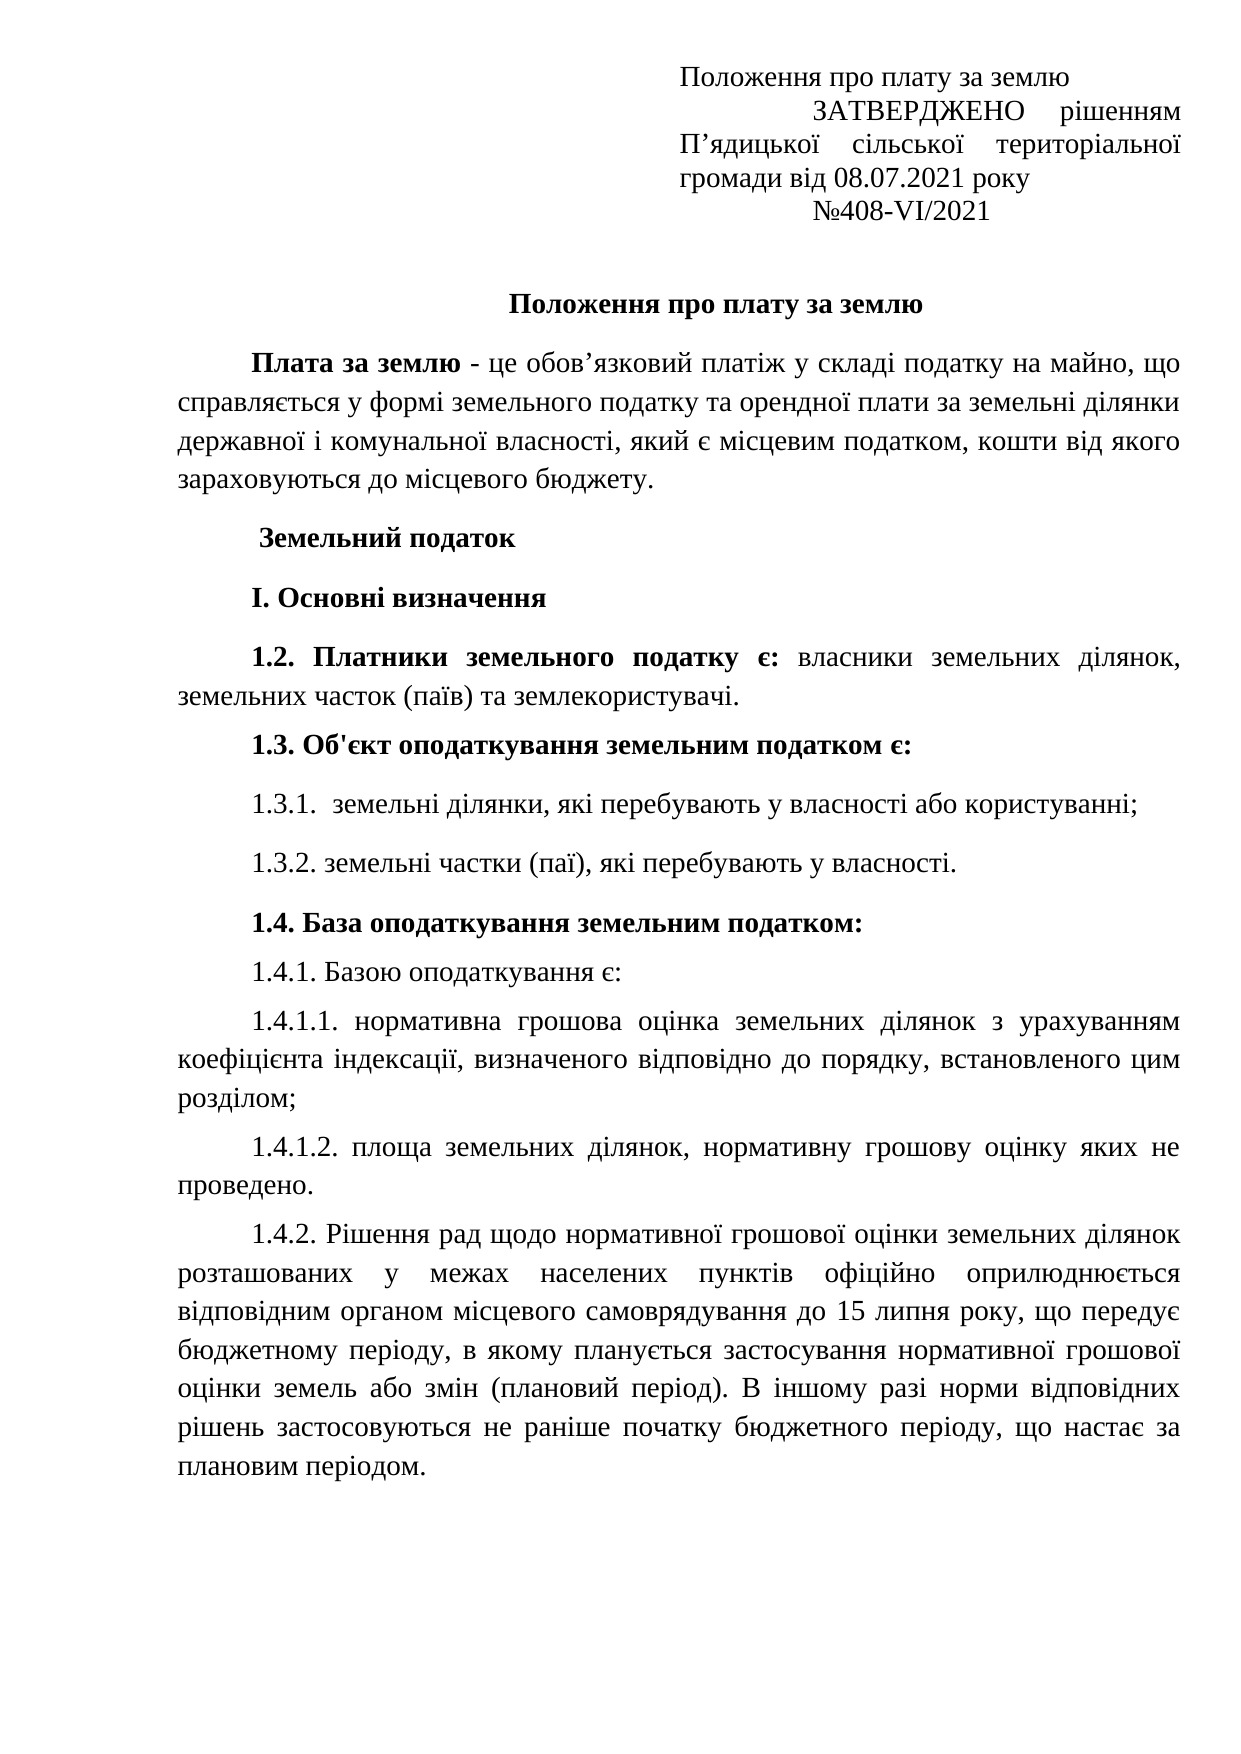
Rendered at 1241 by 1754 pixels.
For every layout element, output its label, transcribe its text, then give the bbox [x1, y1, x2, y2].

text Плата за землю - це обов’язковий платіж у складі податку на майно, що справляється у формі земельного податку та орендної плати за земельні ділянки державної і комунальної власності, який є місцевим податком, кошти від якого зараховуються до місцевого бюджету. [177, 346, 1181, 495]
text №408-VІ/2021 [679, 193, 1181, 227]
text 1.4.2. Рішення рад щодо нормативної грошової оцінки земельних ділянок розташованих у межах населених пунктів офіційно оприлюднюється відповідним органом місцевого самоврядування до 15 липня року, що передує бюджетному періоду, в якому планується застосування нормативної грошової оцінки земель або змін (плановий період). В іншому разі норми відповідних рішень застосовуються не раніше початку бюджетного періоду, що настає за плановим періодом. [177, 1216, 1181, 1481]
text Положення про плату за землю [251, 286, 1181, 320]
text 1.4.1.1. нормативна грошова оцінка земельних ділянок з урахуванням коефіцієнта індексації, визначеного відповідно до порядку, встановленого цим розділом; [177, 1003, 1181, 1113]
text ЗАТВЕРДЖЕНО рішенням П’ядицької сільської територіальної громади від 08.07.2021 року [679, 93, 1181, 193]
text Земельний податок [251, 521, 1181, 554]
text 1.4.1.2. площа земельних ділянок, нормативну грошову оцінку яких не проведено. [177, 1129, 1181, 1201]
text 1.3.2. земельні частки (паї), які перебувають у власності. [177, 846, 1181, 879]
text 1.2. Платники земельного податку є: власники земельних ділянок, земельних часток (паїв) та землекористувачі. [177, 639, 1181, 711]
text 1.4.1. Базою оподаткування є: [177, 954, 1181, 987]
text Положення про плату за землю [679, 59, 1181, 93]
text 1.3. Об'єкт оподаткування земельним податком є: [177, 727, 1181, 760]
text І. Основні визначення [251, 580, 1181, 613]
text 1.3.1. земельні ділянки, які перебувають у власності або користуванні; [177, 786, 1181, 820]
text 1.4. База оподаткування земельним податком: [177, 905, 1181, 938]
